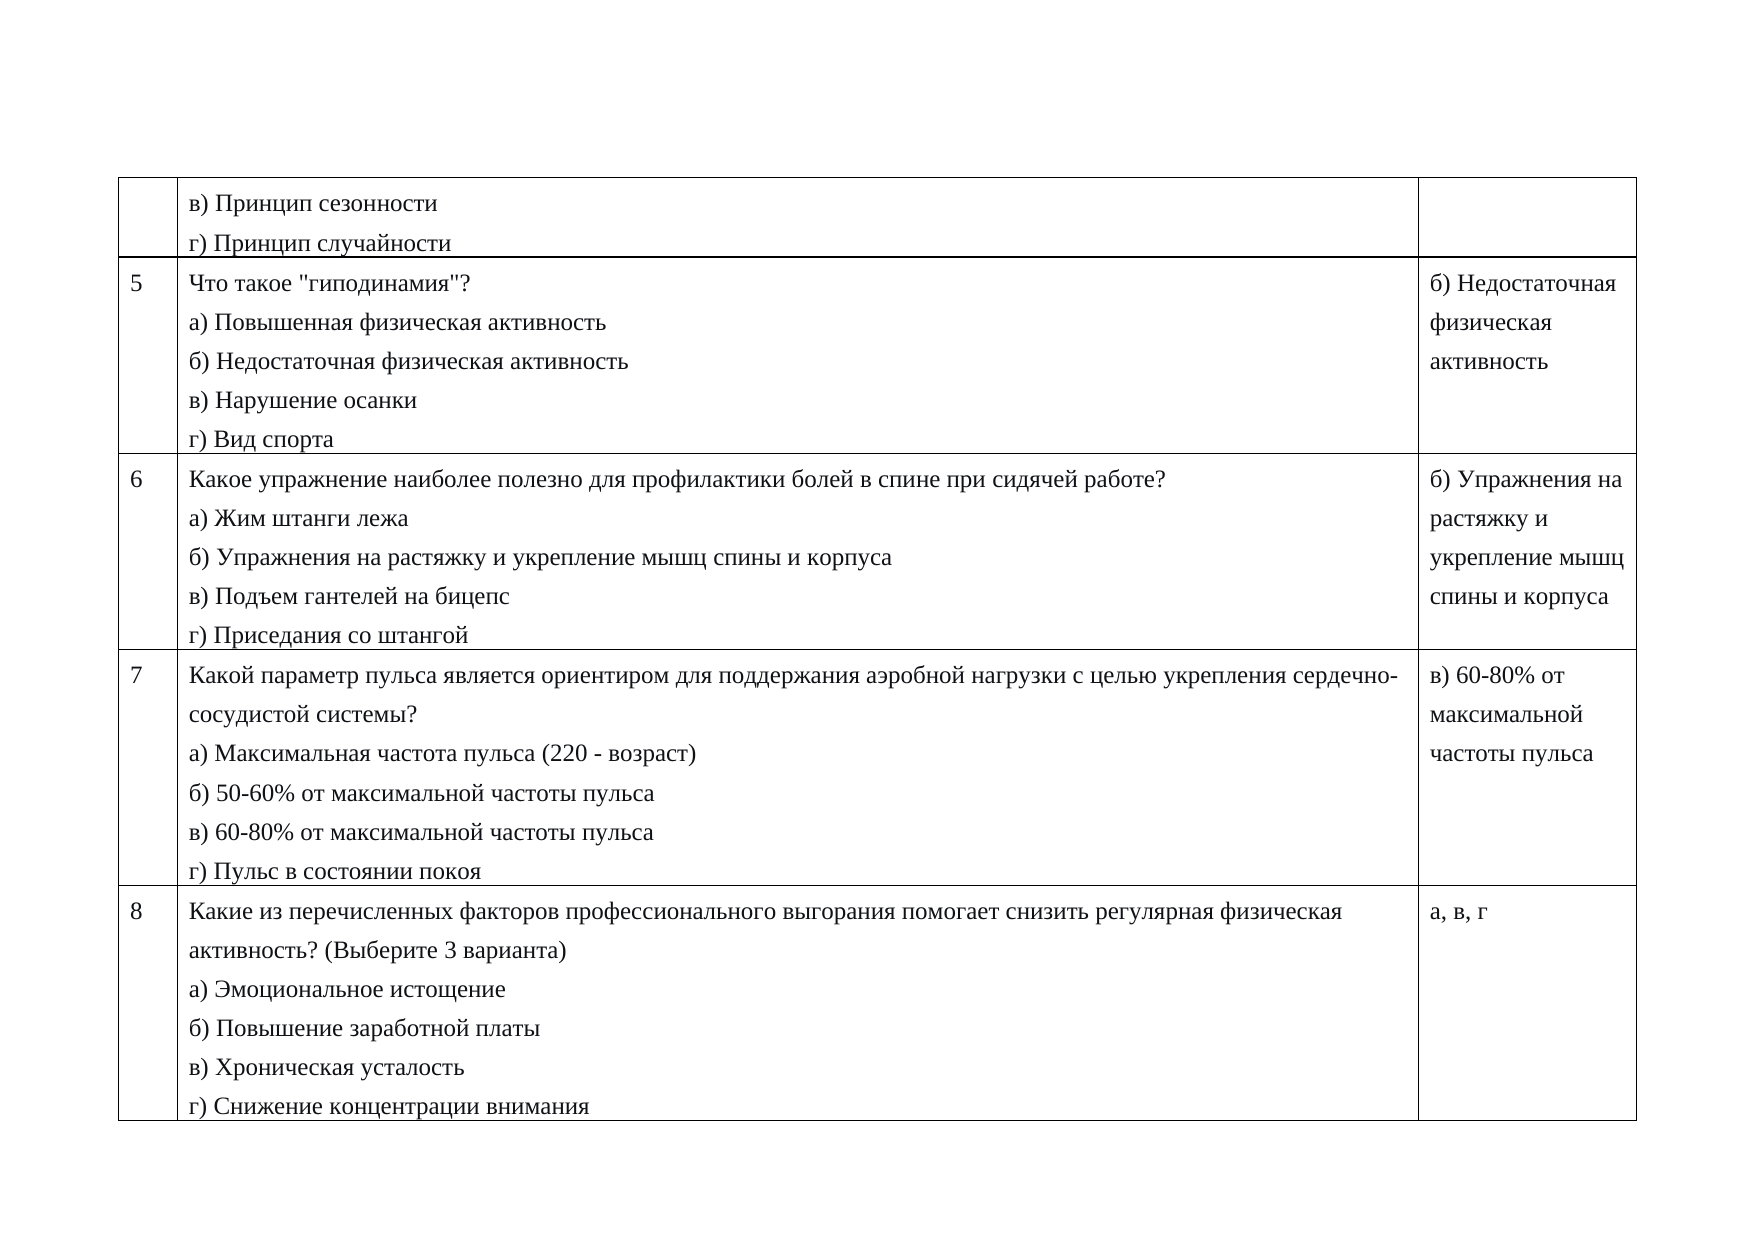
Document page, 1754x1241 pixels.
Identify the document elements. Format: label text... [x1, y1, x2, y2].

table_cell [178, 178, 1418, 256]
table_cell Какое упражнение наиболее полезно для профилактики болей в спине при сидячей работе? а) Жим штанги лежа б) Упражнения на растяжку и укрепление мышц спины и корпуса в) Подъем гантелей на бицепс г) Приседания со штангой [178, 454, 1418, 649]
table_cell б) Недостаточная физическая активность [1419, 258, 1636, 453]
table_cell 6 [119, 454, 177, 649]
table_cell в) 60-80% от максимальной частоты пульса [1419, 650, 1636, 884]
table_cell 5 [119, 258, 177, 453]
table_cell Что такое "гиподинамия"? а) Повышенная физическая активность б) Недостаточная физическая активность в) Нарушение осанки г) Вид спорта [178, 258, 1418, 453]
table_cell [178, 886, 1418, 1120]
table_cell 8 [119, 886, 177, 1120]
table_cell а, в, г [1419, 886, 1636, 1120]
table_cell 7 [119, 650, 177, 884]
table_cell 4 [119, 178, 177, 256]
table_cell б) Упражнения на растяжку и укрепление мышц спины и корпуса [1419, 454, 1636, 649]
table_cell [1419, 178, 1636, 256]
table_cell Какой параметр пульса является ориентиром для поддержания аэробной нагрузки с целью укрепления сердечно-сосудистой системы? а) Максимальная частота пульса (220 - возраст) б) 50-60% от максимальной частоты пульса в) 60-80% от максимальной частоты пульса г) Пульс в состоянии покоя [178, 650, 1418, 884]
